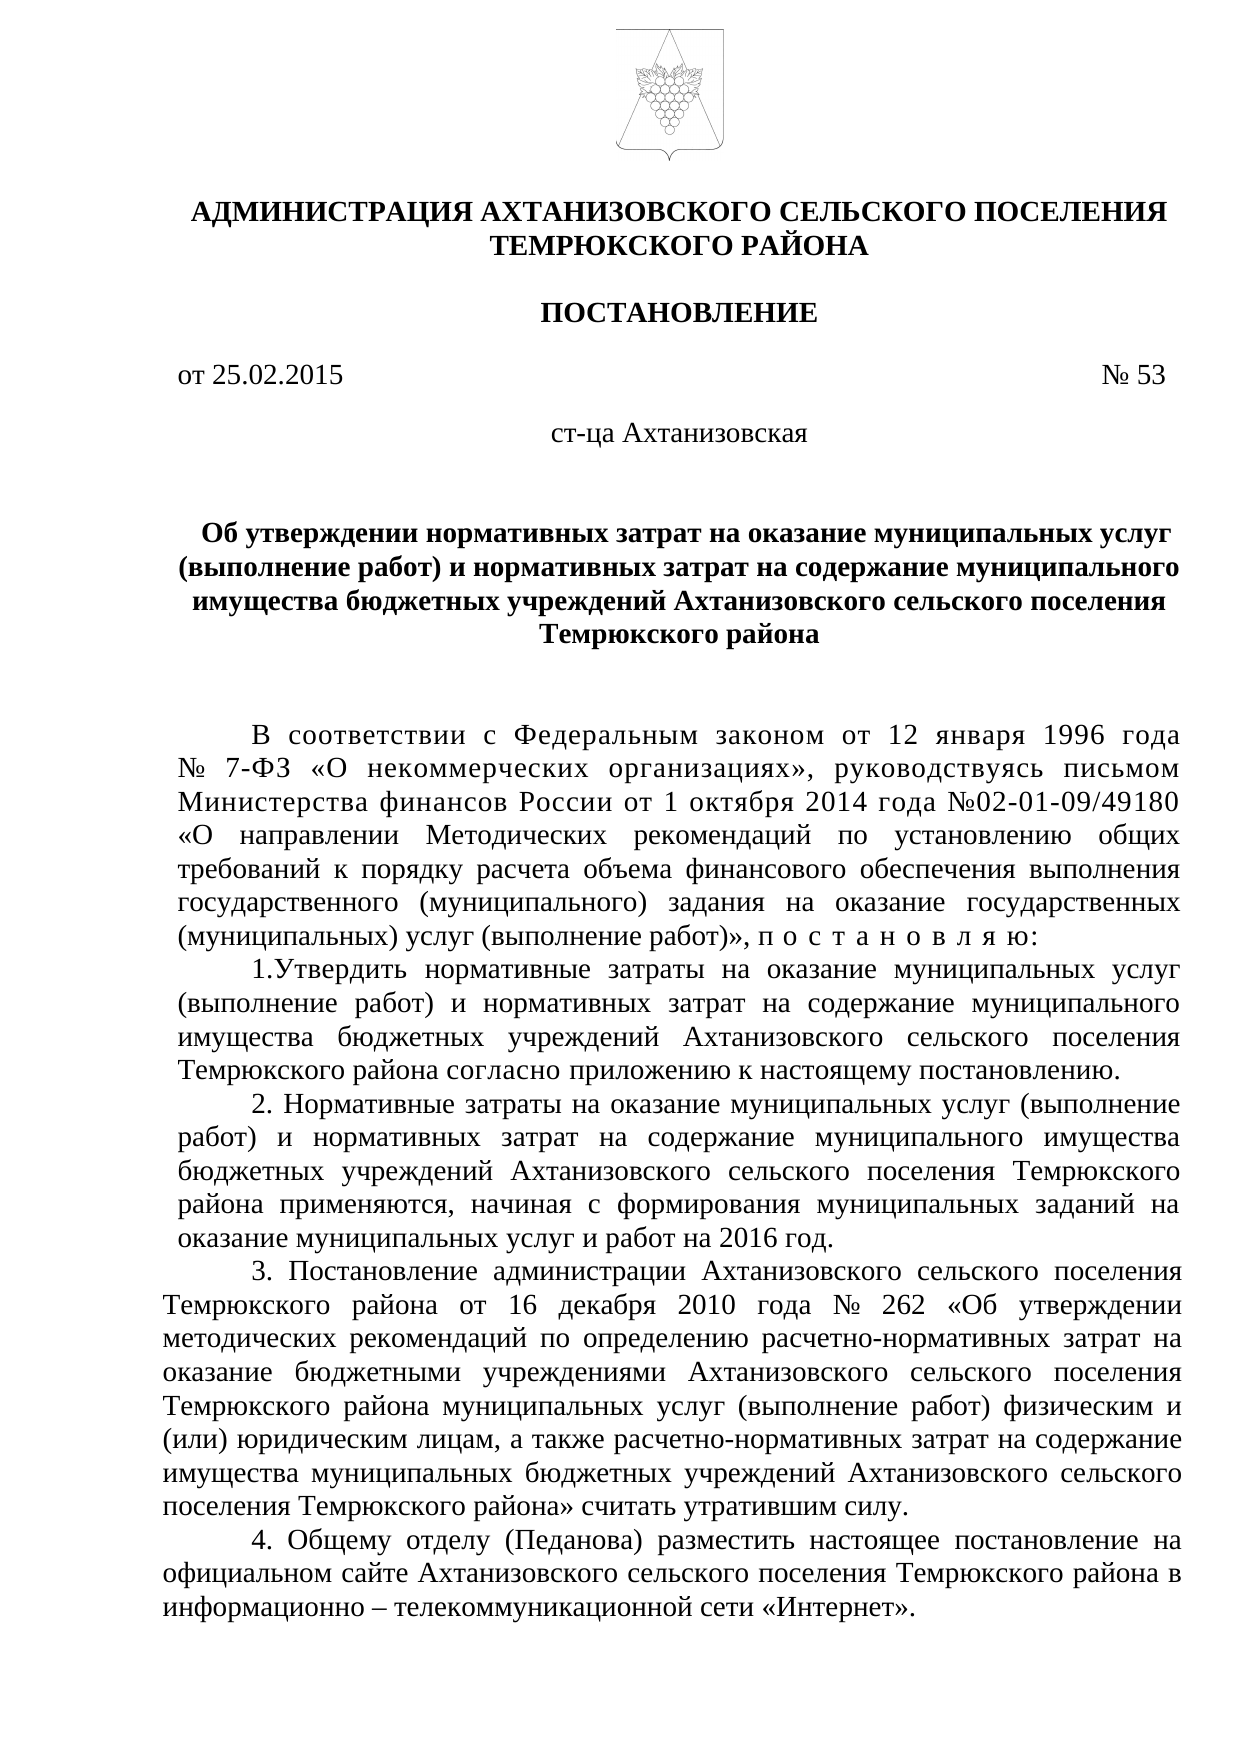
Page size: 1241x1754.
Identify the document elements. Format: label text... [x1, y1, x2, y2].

text ПОСТАНОВЛЕНИЕ [177, 295, 1181, 328]
picture [616, 29, 724, 161]
text от 25.02.2015 № 53 [177, 357, 1181, 391]
text 2. Нормативные затраты на оказание муниципальных услуг (выполнение работ) и нормативных затрат на содержание муниципального имущества бюджетных учреждений Ахтанизовского сельского поселения Темрюкского района применяются, начиная с формирования муниципальных заданий на оказание муниципальных услуг и работ на 2016 год. [177, 1086, 1181, 1253]
text ТЕМРЮКСКОГО РАЙОНА [177, 228, 1181, 261]
text 4. Общему отделу (Педанова) разместить настоящее постановление на официальном сайте Ахтанизовского сельского поселения Темрюкского района в информационно – телекоммуникационной сети «Интернет». [162, 1522, 1183, 1622]
text Об утверждении нормативных затрат на оказание муниципальных услуг (выполнение работ) и нормативных затрат на содержание муниципального имущества бюджетных учреждений Ахтанизовского сельского поселения Темрюкского района [177, 516, 1181, 650]
text В соответствии с Федеральным законом от 12 января 1996 года № 7-ФЗ «О некоммерческих организациях», руководствуясь письмом Министерства финансов России от 1 октября 2014 года №02-01-09/49180 «О направлении Методических рекомендаций по установлению общих требований к порядку расчета объема финансового обеспечения выполнения государственного (муниципального) задания на оказание государственных (муниципальных) услуг (выполнение работ)», п о с т а н о в л я ю: [177, 717, 1181, 952]
text АДМИНИСТРАЦИЯ АХТАНИЗОВСКОГО СЕЛЬСКОГО ПОСЕЛЕНИЯ [177, 194, 1181, 228]
text 3. Постановление администрации Ахтанизовского сельского поселения Темрюкского района от 16 декабря 2010 года № 262 «Об утверждении методических рекомендаций по определению расчетно-нормативных затрат на оказание бюджетными учреждениями Ахтанизовского сельского поселения Темрюкского района муниципальных услуг (выполнение работ) физическим и (или) юридическим лицам, а также расчетно-нормативных затрат на содержание имущества муниципальных бюджетных учреждений Ахтанизовского сельского поселения Темрюкского района» считать утратившим силу. [162, 1253, 1183, 1522]
text 1.Утвердить нормативные затраты на оказание муниципальных услуг (выполнение работ) и нормативных затрат на содержание муниципального имущества бюджетных учреждений Ахтанизовского сельского поселения Темрюкского района согласно приложению к настоящему постановлению. [177, 952, 1181, 1086]
text ст-ца Ахтанизовская [177, 415, 1181, 448]
